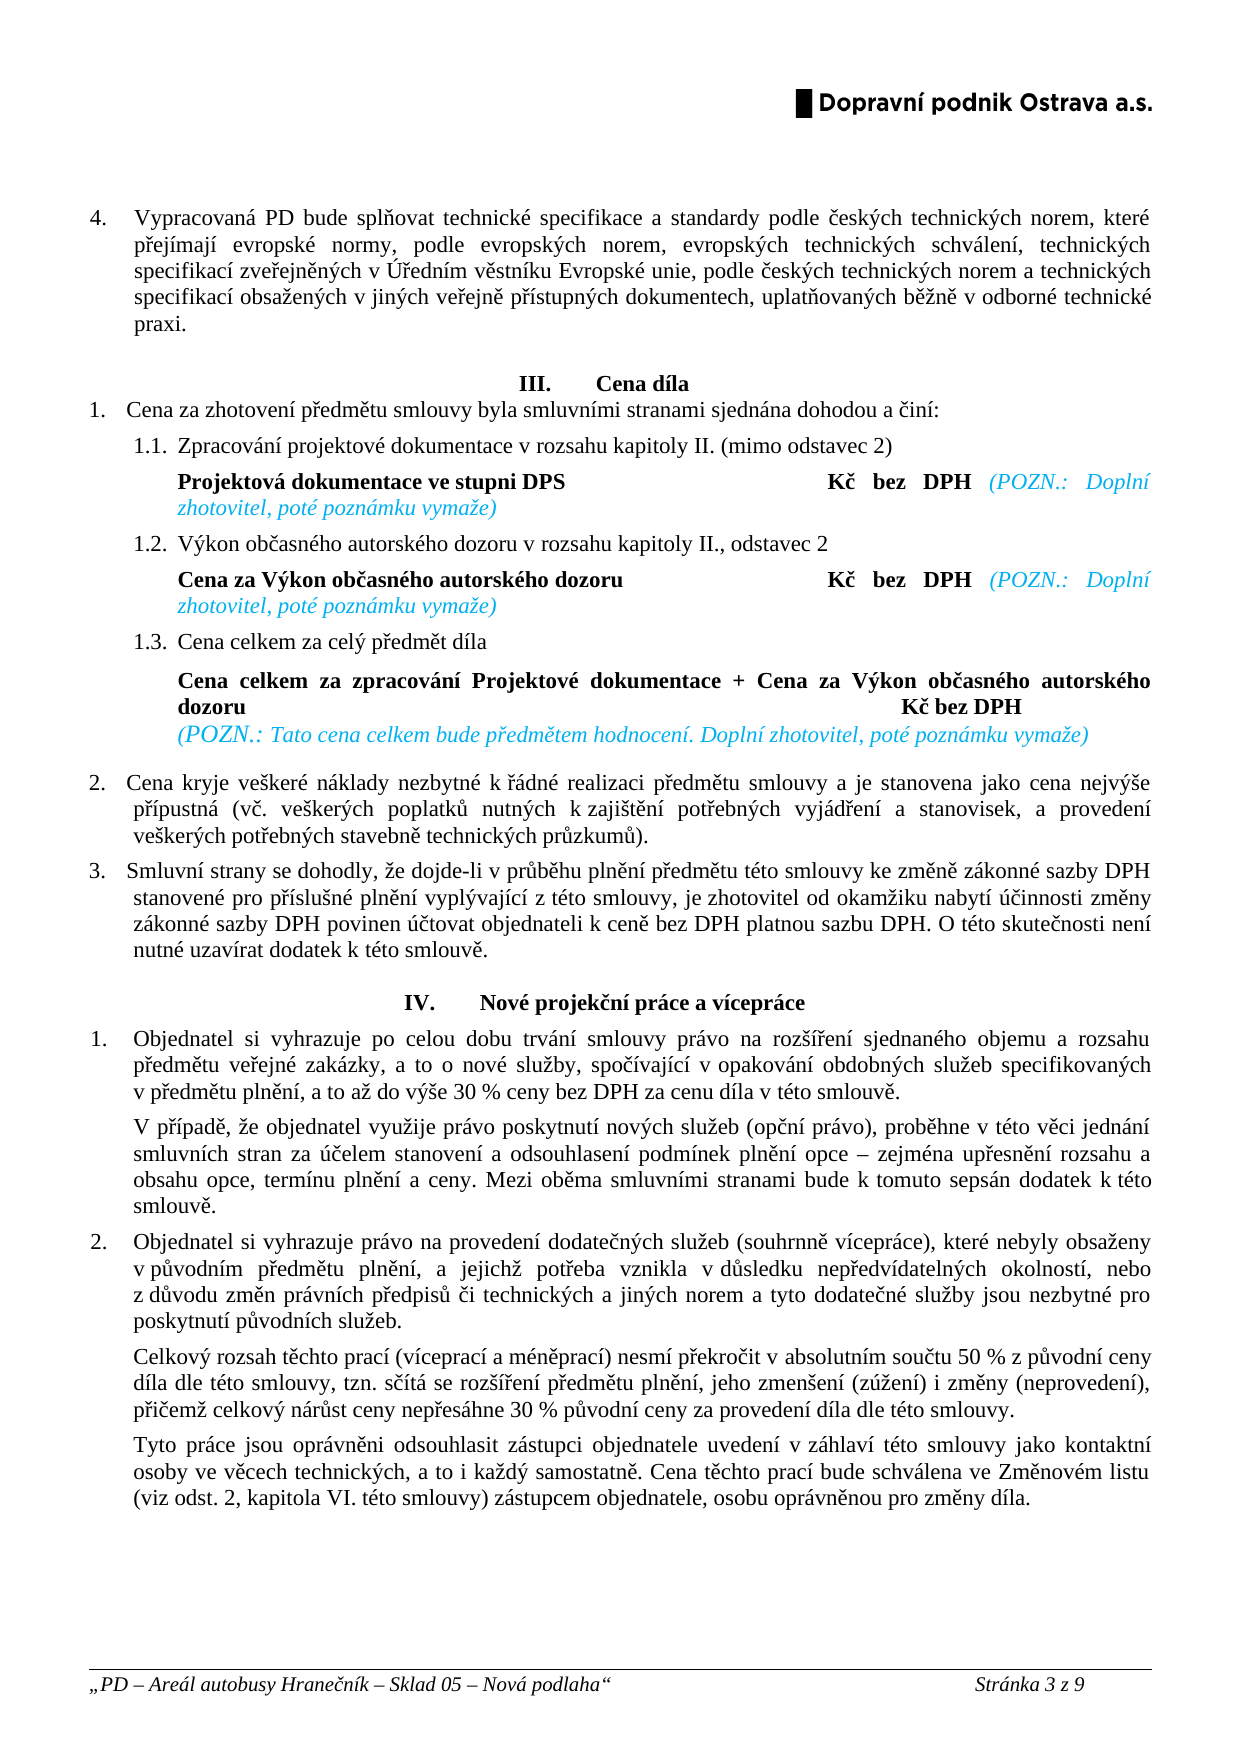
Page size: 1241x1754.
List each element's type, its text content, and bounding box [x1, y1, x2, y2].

list Cena díla [89, 370, 1152, 397]
list Vypracovaná PD bude splňovat technické specifikace a standardy podle českých technických norem, které přejímají evropské normy, podle evropských norem, evropských technických schválení, technických specifikací zveřejněných v Úředním věstníku Evropské unie, podle českých technických norem a technických specifikací obsažených v jiných veřejně přístupných dokumentech, uplatňovaných běžně v odborné technické praxi. [89, 204, 1152, 336]
text Cena celkem za zpracování Projektové dokumentace + Cena za Výkon občasného autorského dozoru Kč bez DPH [177, 667, 1152, 719]
subtitle Cena kryje veškeré náklady nezbytné k řádné realizaci předmětu smlouvy a je stanovena jako cena nejvýše přípustná (vč. veškerých poplatků nutných k zajištění potřebných vyjádření a stanovisek, a provedení veškerých potřebných stavebně technických průzkumů). [89, 769, 1152, 848]
text Projektová dokumentace ve stupni DPS Kč bez DPH (POZN.: Doplní zhotovitel, poté poznámku vymaže) [177, 468, 1152, 521]
list Cena celkem za celý předmět díla [133, 628, 1152, 654]
text (POZN.: Tato cena celkem bude předmětem hodnocení. Doplní zhotovitel, poté poznámku vymaže) [177, 719, 1152, 748]
list Zpracování projektové dokumentace v rozsahu kapitoly II. (mimo odstavec 2) [133, 432, 1152, 459]
text Celkový rozsah těchto prací (víceprací a méněprací) nesmí překročit v absolutním součtu 50 % z původní ceny díla dle této smlouvy, tzn. sčítá se rozšíření předmětu plnění, jeho zmenšení (zúžení) i změny (neprovedení), přičemž celkový nárůst ceny nepřesáhne 30 % původní ceny za provedení díla dle této smlouvy. [133, 1343, 1152, 1422]
list Objednatel si vyhrazuje právo na provedení dodatečných služeb (souhrnně vícepráce), které nebyly obsaženy v původním předmětu plnění, a jejichž potřeba vznikla v důsledku nepředvídatelných okolností, nebo z důvodu změn právních předpisů či technických a jiných norem a tyto dodatečné služby jsou nezbytné pro poskytnutí původních služeb. [90, 1228, 1152, 1334]
text V případě, že objednatel využije právo poskytnutí nových služeb (opční právo), proběhne v této věci jednání smluvních stran za účelem stanovení a odsouhlasení podmínek plnění opce – zejména upřesnění rozsahu a obsahu opce, termínu plnění a ceny. Mezi oběma smluvními stranami bude k tomuto sepsán dodatek k této smlouvě. [133, 1113, 1152, 1219]
list Objednatel si vyhrazuje po celou dobu trvání smlouvy právo na rozšíření sjednaného objemu a rozsahu předmětu veřejné zakázky, a to o nové služby, spočívající v opakování obdobných služeb specifikovaných v předmětu plnění, a to až do výše 30 % ceny bez DPH za cenu díla v této smlouvě. [90, 1025, 1152, 1104]
picture [795, 89, 1152, 118]
list Výkon občasného autorského dozoru v rozsahu kapitoly II., odstavec 2 [133, 530, 1152, 556]
list Nové projekční práce a vícepráce [89, 989, 1152, 1016]
text Cena za Výkon občasného autorského dozoru Kč bez DPH (POZN.: Doplní zhotovitel, poté poznámku vymaže) [177, 566, 1152, 618]
subtitle Smluvní strany se dohodly, že dojde-li v průběhu plnění předmětu této smlouvy ke změně zákonné sazby DPH stanovené pro příslušné plnění vyplývající z této smlouvy, je zhotovitel od okamžiku nabytí účinnosti změny zákonné sazby DPH povinen účtovat objednateli k ceně bez DPH platnou sazbu DPH. O této skutečnosti není nutné uzavírat dodatek k této smlouvě. [89, 857, 1152, 963]
text Tyto práce jsou oprávněni odsouhlasit zástupci objednatele uvedení v záhlaví této smlouvy jako kontaktní osoby ve věcech technických, a to i každý samostatně. Cena těchto prací bude schválena ve Změnovém listu (viz odst. 2, kapitola VI. této smlouvy) zástupcem objednatele, osobu oprávněnou pro změny díla. [133, 1431, 1152, 1511]
subtitle Cena za zhotovení předmětu smlouvy byla smluvními stranami sjednána dohodou a činí: [89, 397, 1152, 423]
